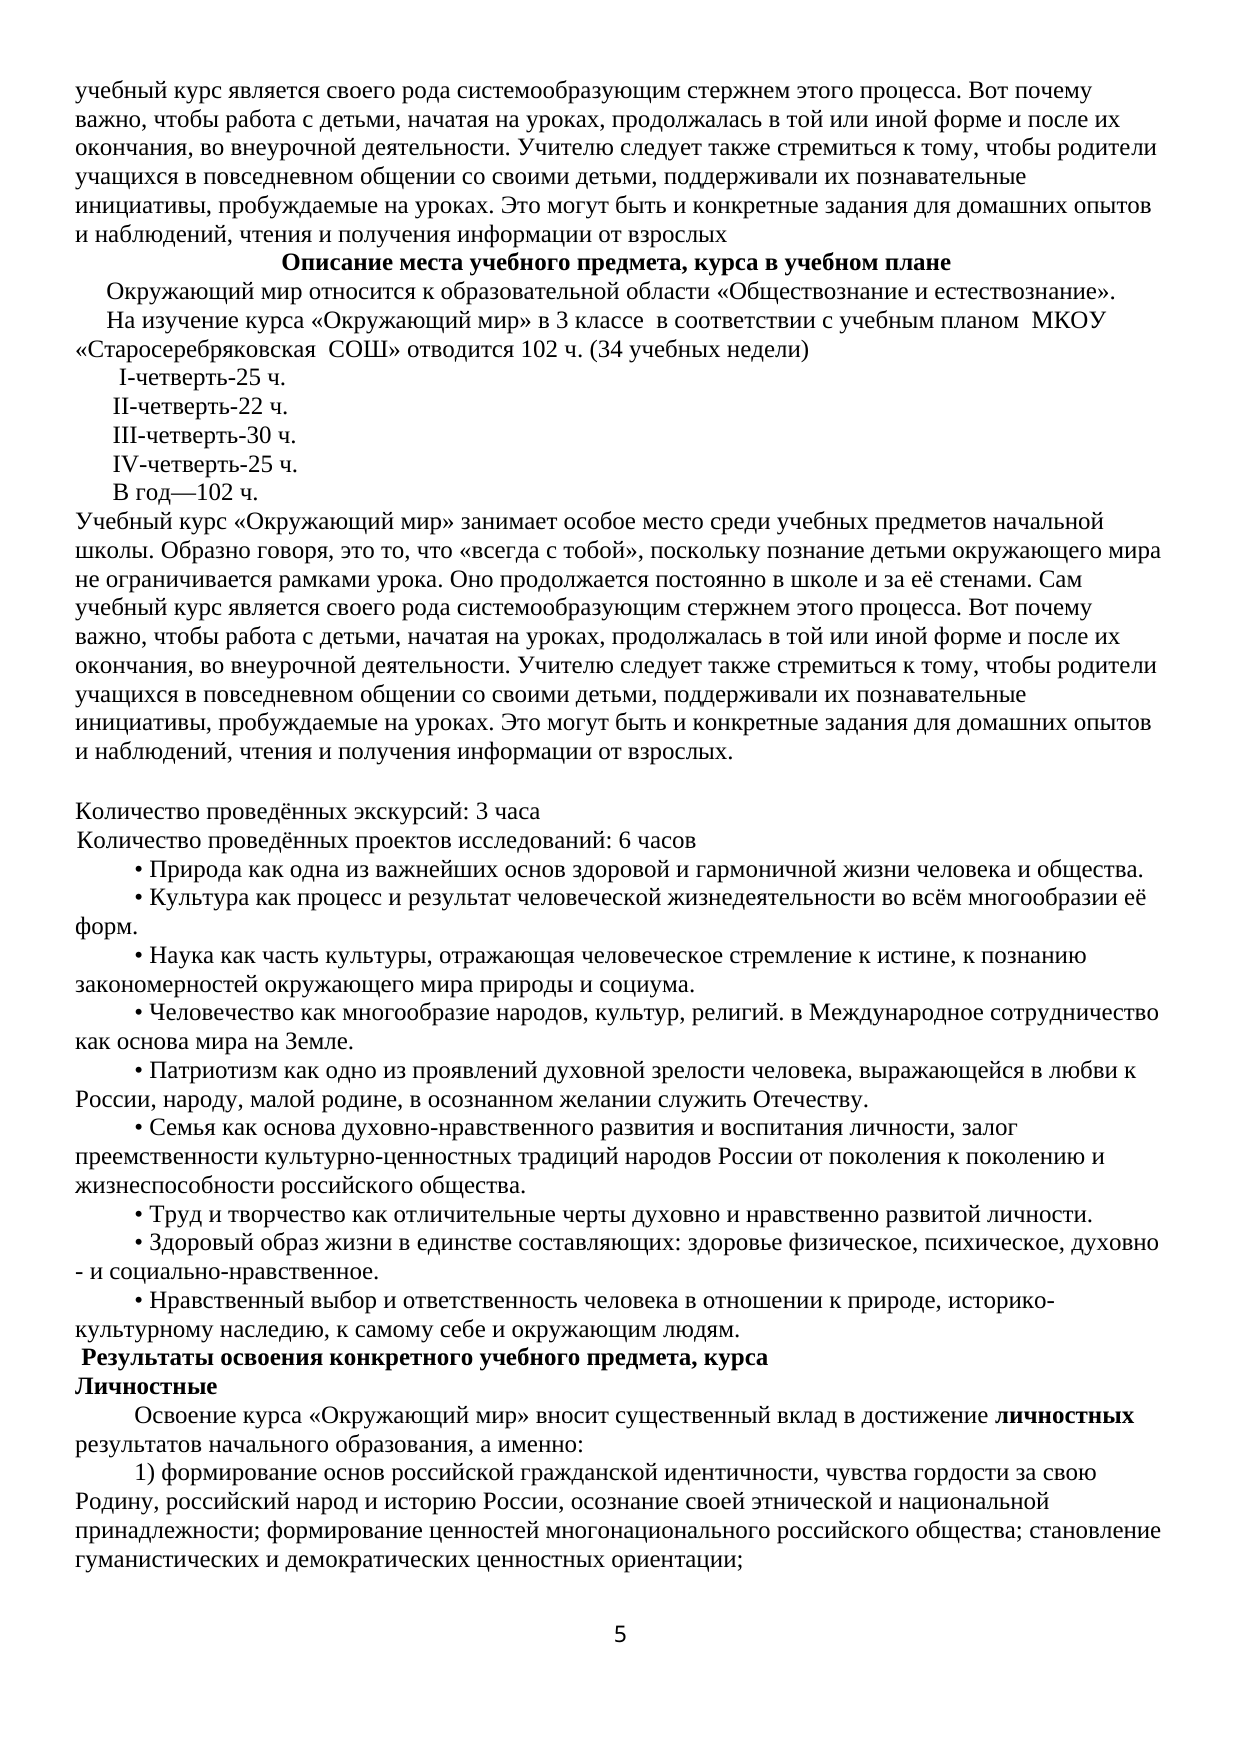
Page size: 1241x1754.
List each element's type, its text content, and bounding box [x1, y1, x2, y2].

text IV-четверть-25 ч. [75, 449, 1165, 477]
text В год—102 ч. [75, 477, 1165, 506]
text • Нравственный выбор и ответственность человека в отношении к природе, историко-культурному наследию, к самому себе и окружающим людям. [75, 1285, 1165, 1342]
text Количество проведённых проектов исследований: 6 часов [75, 825, 1165, 854]
text 1) формирование основ российской гражданской идентичности, чувства гордости за свою Родину, российский народ и историю России, осознание своей этнической и национальной принадлежности; формирование ценностей многонационального российского общества; становление гуманистических и демократических ценностных ориентации; [75, 1457, 1165, 1572]
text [75, 75, 1165, 247]
text • Природа как одна из важнейших основ здоровой и гармоничной жизни человека и общества. [75, 854, 1165, 882]
text • Здоровый образ жизни в единстве составляющих: здоровье физическое, психическое, духовно - и социально-нравственное. [75, 1227, 1165, 1285]
text III-четверть-30 ч. [75, 420, 1165, 449]
text I-четверть-25 ч. [75, 362, 1165, 391]
text • Человечество как многообразие народов, культур, религий. в Международное сотрудничество как основа мира на Земле. [75, 997, 1165, 1055]
text Учебный курс «Окружающий мир» занимает особое место среди учебных предметов начальной школы. Образно говоря, это то, что «всегда с тобой», поскольку познание детьми окружающего мира не ограничивается рамками урока. Оно продолжается постоянно в школе и за её стенами. Сам учебный курс является своего рода системообразующим стержнем этого процесса. Вот почему важно, чтобы работа с детьми, начатая на уроках, продолжалась в той или иной форме и после их окончания, во внеурочной деятельности. Учителю следует также стремиться к тому, чтобы родители учащихся в повседневном общении со своими детьми, поддерживали их познавательные инициативы, пробуждаемые на уроках. Это могут быть и конкретные задания для домашних опытов и наблюдений, чтения и получения информации от взрослых. [75, 506, 1165, 765]
text Освоение курса «Окружающий мир» вносит существенный вклад в достижение личностных результатов начального образования, а именно: [75, 1400, 1165, 1457]
text Результаты освоения конкретного учебного предмета, курса [75, 1342, 1165, 1371]
text Окружающий мир относится к образовательной области «Обществознание и естествознание». [75, 276, 1165, 305]
text Количество проведённых экскурсий: 3 часа [75, 796, 1165, 825]
text • Труд и творчество как отличительные черты духовно и нравственно развитой личности. [75, 1199, 1165, 1227]
text • Наука как часть культуры, отражающая человеческое стремление к истине, к познанию закономерностей окружающего мира природы и социума. [75, 940, 1165, 997]
text На изучение курса «Окружающий мир» в 3 классе в соответствии с учебным планом МКОУ «Старосеребряковская СОШ» отводится 102 ч. (34 учебных недели) [75, 305, 1165, 362]
text • Патриотизм как одно из проявлений духовной зрелости человека, выражающейся в любви к России, народу, малой родине, в осознанном желании служить Отечеству. [75, 1055, 1165, 1112]
text Описание места учебного предмета, курса в учебном плане [75, 247, 1165, 276]
text Личностные [75, 1371, 1165, 1400]
text II-четверть-22 ч. [75, 391, 1165, 420]
text • Семья как основа духовно-нравственного развития и воспитания личности, залог преемственности культурно-ценностных традиций народов России от поколения к поколению и жизнеспособности российского общества. [75, 1112, 1165, 1199]
text • Культура как процесс и результат человеческой жизнедеятельности во всём многообразии её форм. [75, 882, 1165, 940]
